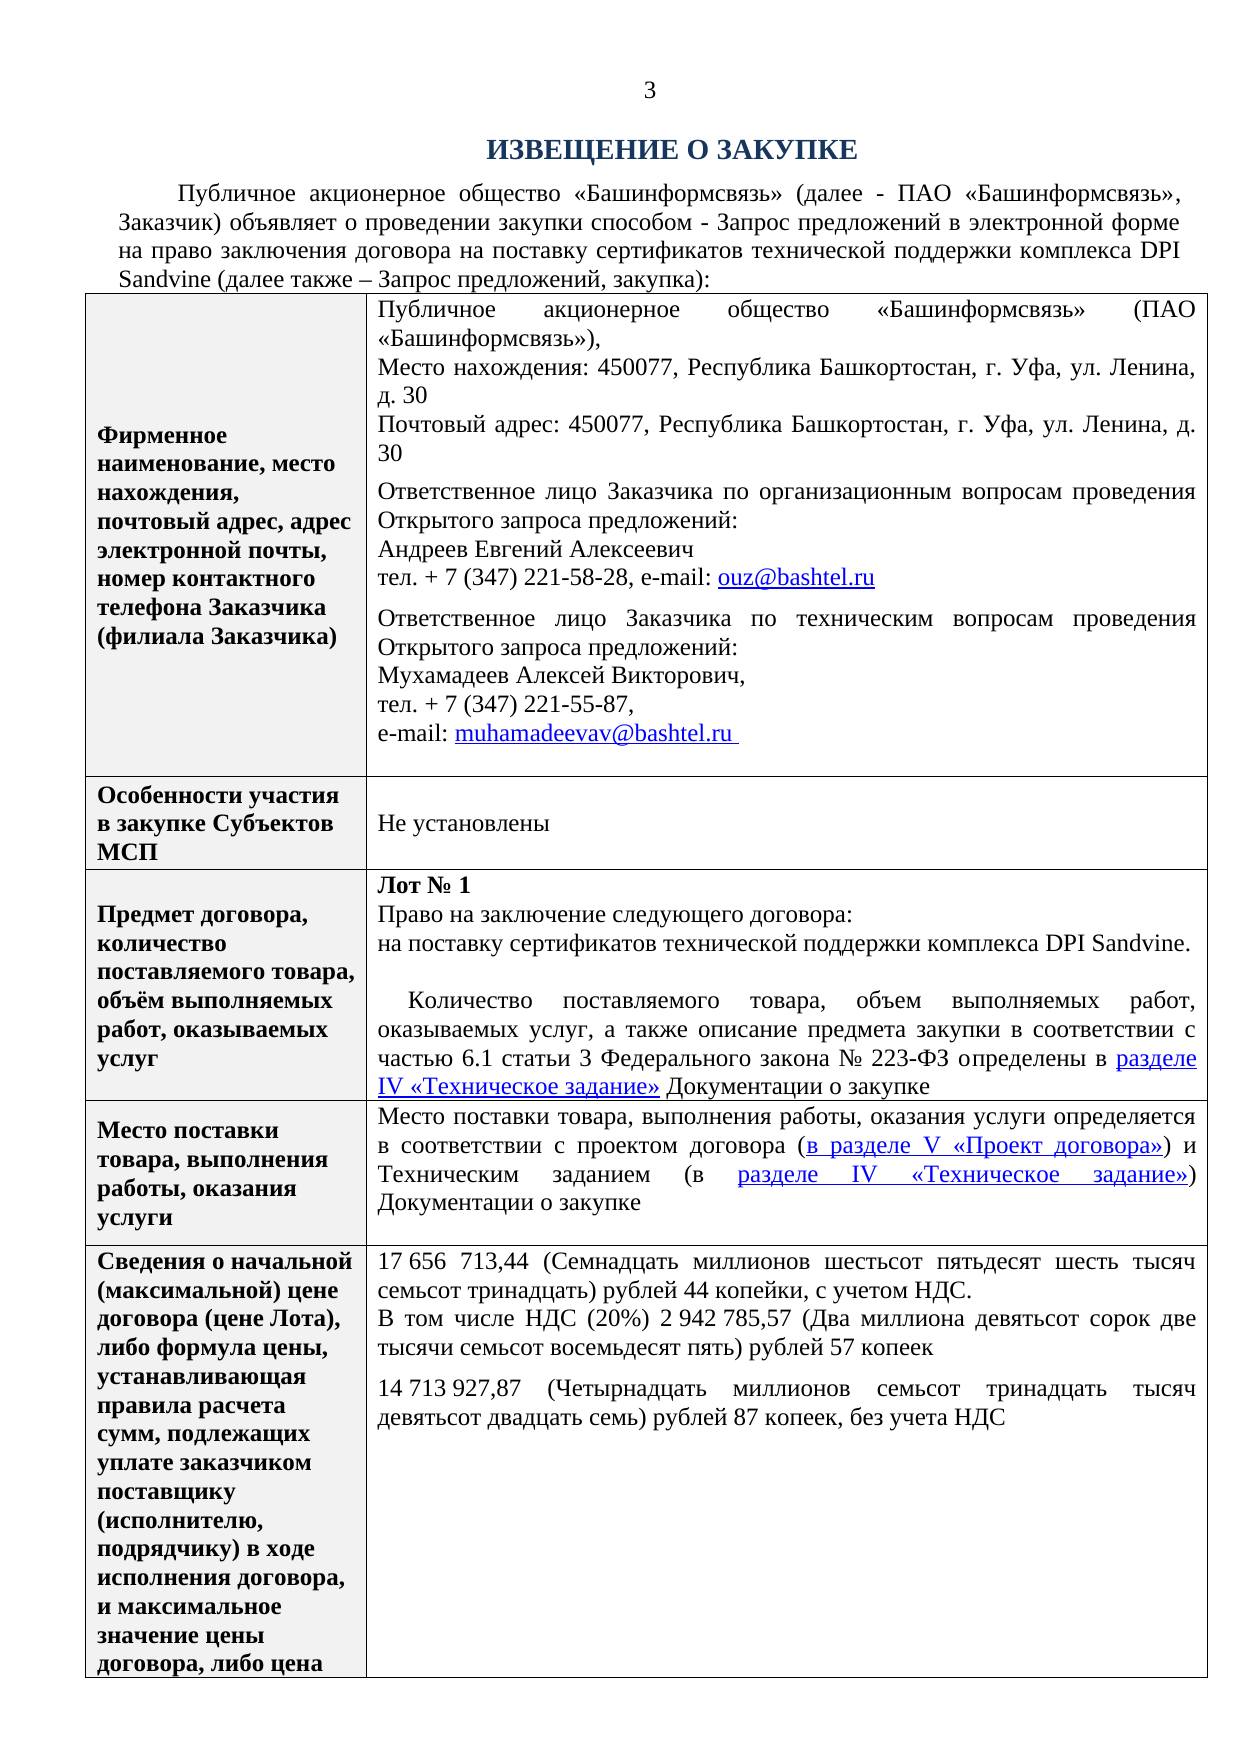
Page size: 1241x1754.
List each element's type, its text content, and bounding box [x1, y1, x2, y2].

table_cell Место поставки товара, выполнения работы, оказания услуги определяется в соответствии с проектом договора (в разделе V «Проект договора») и Техническим заданием (в разделе IV «Техническое задание») Документации о закупке [367, 1101, 1207, 1245]
table_cell Особенности участия в закупке Субъектов МСП [86, 777, 366, 869]
text Публичное акционерное общество «Башинформсвязь» (далее - ПАО «Башинформсвязь», Заказчик) объявляет о проведении закупки способом - Запрос предложений в электронной форме на право заключения договора на поставку сертификатов технической поддержки комплекса DPI Sandvine (далее также – Запрос предложений, закупка): [118, 178, 1181, 293]
table_header Фирменное наименование, место нахождения, почтовый адрес, адрес электронной почты, номер контактного телефона Заказчика (филиала Заказчика) [86, 294, 366, 776]
table_header Публичное акционерное общество «Башинформсвязь» (ПАО «Башинформсвязь»), Место нахождения: 450077, Республика Башкортостан, г. Уфа, ул. Ленина, д. 30 Почтовый адрес: 450077, Республика Башкортостан, г. Уфа, ул. Ленина, д. 30 Ответственное лицо Заказчика по организационным вопросам проведения Открытого запроса предложений: Андреев Евгений Алексеевич тел. + 7 (347) 221-58-28, e-mail: ouz@bashtel.ru Ответственное лицо Заказчика по техническим вопросам проведения Открытого запроса предложений: Мухамадеев Алексей Викторович, тел. + 7 (347) 221-55-87, e-mail: muhamadeevav@bashtel.ru [367, 294, 1207, 776]
table_cell Не установлены [367, 777, 1207, 869]
table_cell Лот № 1 Право на заключение следующего договора: на поставку сертификатов технической поддержки комплекса DPI Sandvine. Количество поставляемого товара, объем выполняемых работ, оказываемых услуг, а также описание предмета закупки в соответствии с частью 6.1 статьи 3 Федерального закона № 223-ФЗ определены в разделе IV «Техническое задание» Документации о закупке [367, 870, 1207, 1100]
table_cell Предмет договора, количество поставляемого товара, объём выполняемых работ, оказываемых услуг [86, 870, 366, 1100]
table_cell Место поставки товара, выполнения работы, оказания услуги [86, 1101, 366, 1245]
text ИЗВЕЩЕНИЕ О ЗАКУПКЕ [163, 132, 1181, 166]
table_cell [86, 1246, 366, 1677]
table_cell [367, 1246, 1207, 1677]
